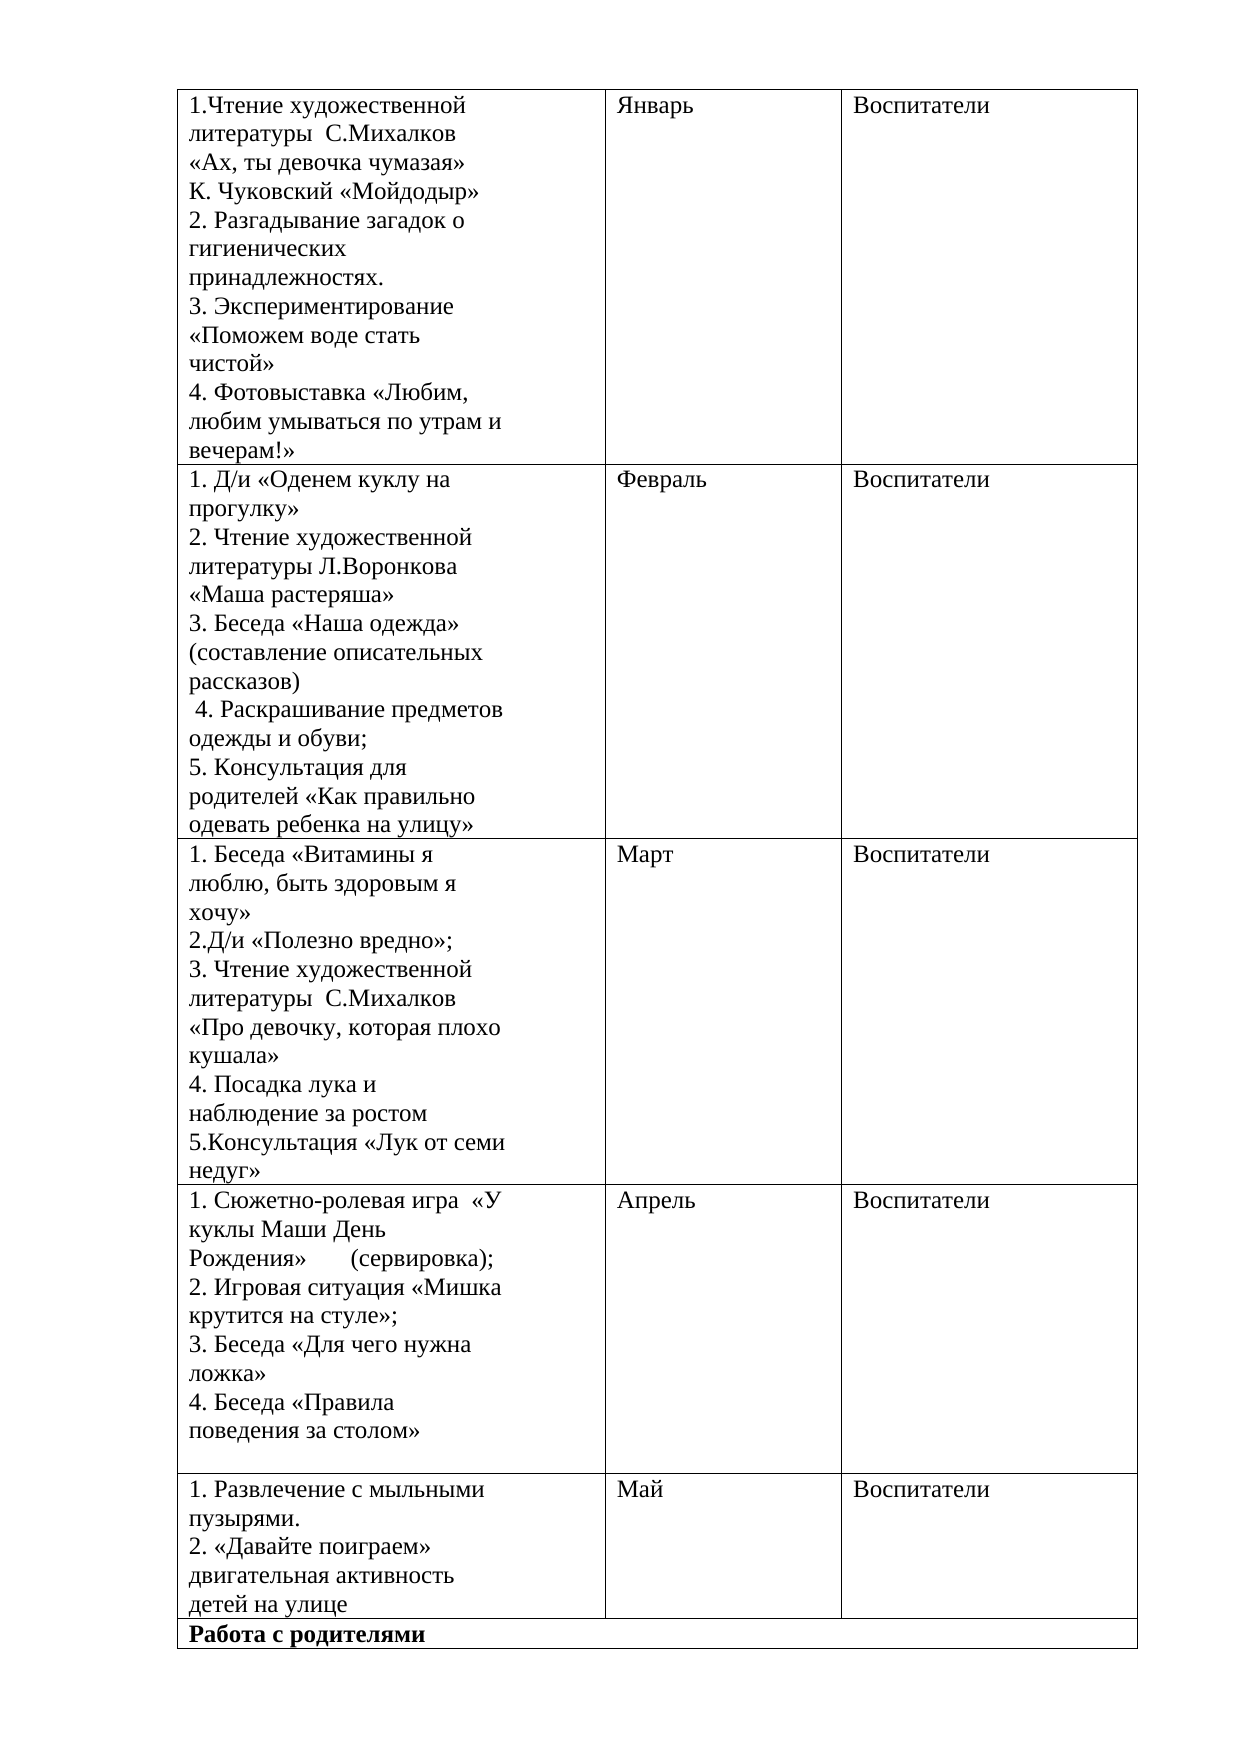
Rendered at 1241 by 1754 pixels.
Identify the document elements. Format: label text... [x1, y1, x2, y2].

table_cell Февраль [606, 465, 841, 838]
table_cell Апрель [606, 1185, 841, 1473]
table_cell Май [606, 1474, 841, 1618]
table_cell Воспитатели [842, 839, 1137, 1184]
table_cell Воспитатели [842, 1185, 1137, 1473]
table_cell Март [606, 839, 841, 1184]
table_cell 1.Чтение художественной литературы С.Михалков «Ах, ты девочка чумазая» К. Чуковский «Мойдодыр» 2. Разгадывание загадок о гигиенических принадлежностях. 3. Экспериментирование «Поможем воде стать чистой» 4. Фотовыставка «Любим, любим умываться по утрам и вечерам!» [178, 90, 605, 463]
table_cell 1. Д/и «Оденем куклу на прогулку» 2. Чтение художественной литературы Л.Воронкова «Маша растеряша» 3. Беседа «Наша одежда» (составление описательных рассказов) 4. Раскрашивание предметов одежды и обуви; 5. Консультация для родителей «Как правильно одевать ребенка на улицу» [178, 465, 605, 838]
table_cell 1. Сюжетно-ролевая игра «У куклы Маши День Рождения» (сервировка); 2. Игровая ситуация «Мишка крутится на стуле»; 3. Беседа «Для чего нужна ложка» 4. Беседа «Правила поведения за столом» [178, 1185, 605, 1473]
table_cell 1. Развлечение с мыльными пузырями. 2. «Давайте поиграем» двигательная активность детей на улице [178, 1474, 605, 1618]
table_cell Работа с родителями [178, 1619, 1137, 1647]
table_cell 1. Беседа «Витамины я люблю, быть здоровым я хочу» 2.Д/и «Полезно вредно»; 3. Чтение художественной литературы С.Михалков «Про девочку, которая плохо кушала» 4. Посадка лука и наблюдение за ростом 5.Консультация «Лук от семи недуг» [178, 839, 605, 1184]
table_cell Январь [606, 90, 841, 463]
table_cell Воспитатели [842, 465, 1137, 838]
table_cell Воспитатели [842, 1474, 1137, 1618]
table_cell Воспитатели [842, 90, 1137, 463]
